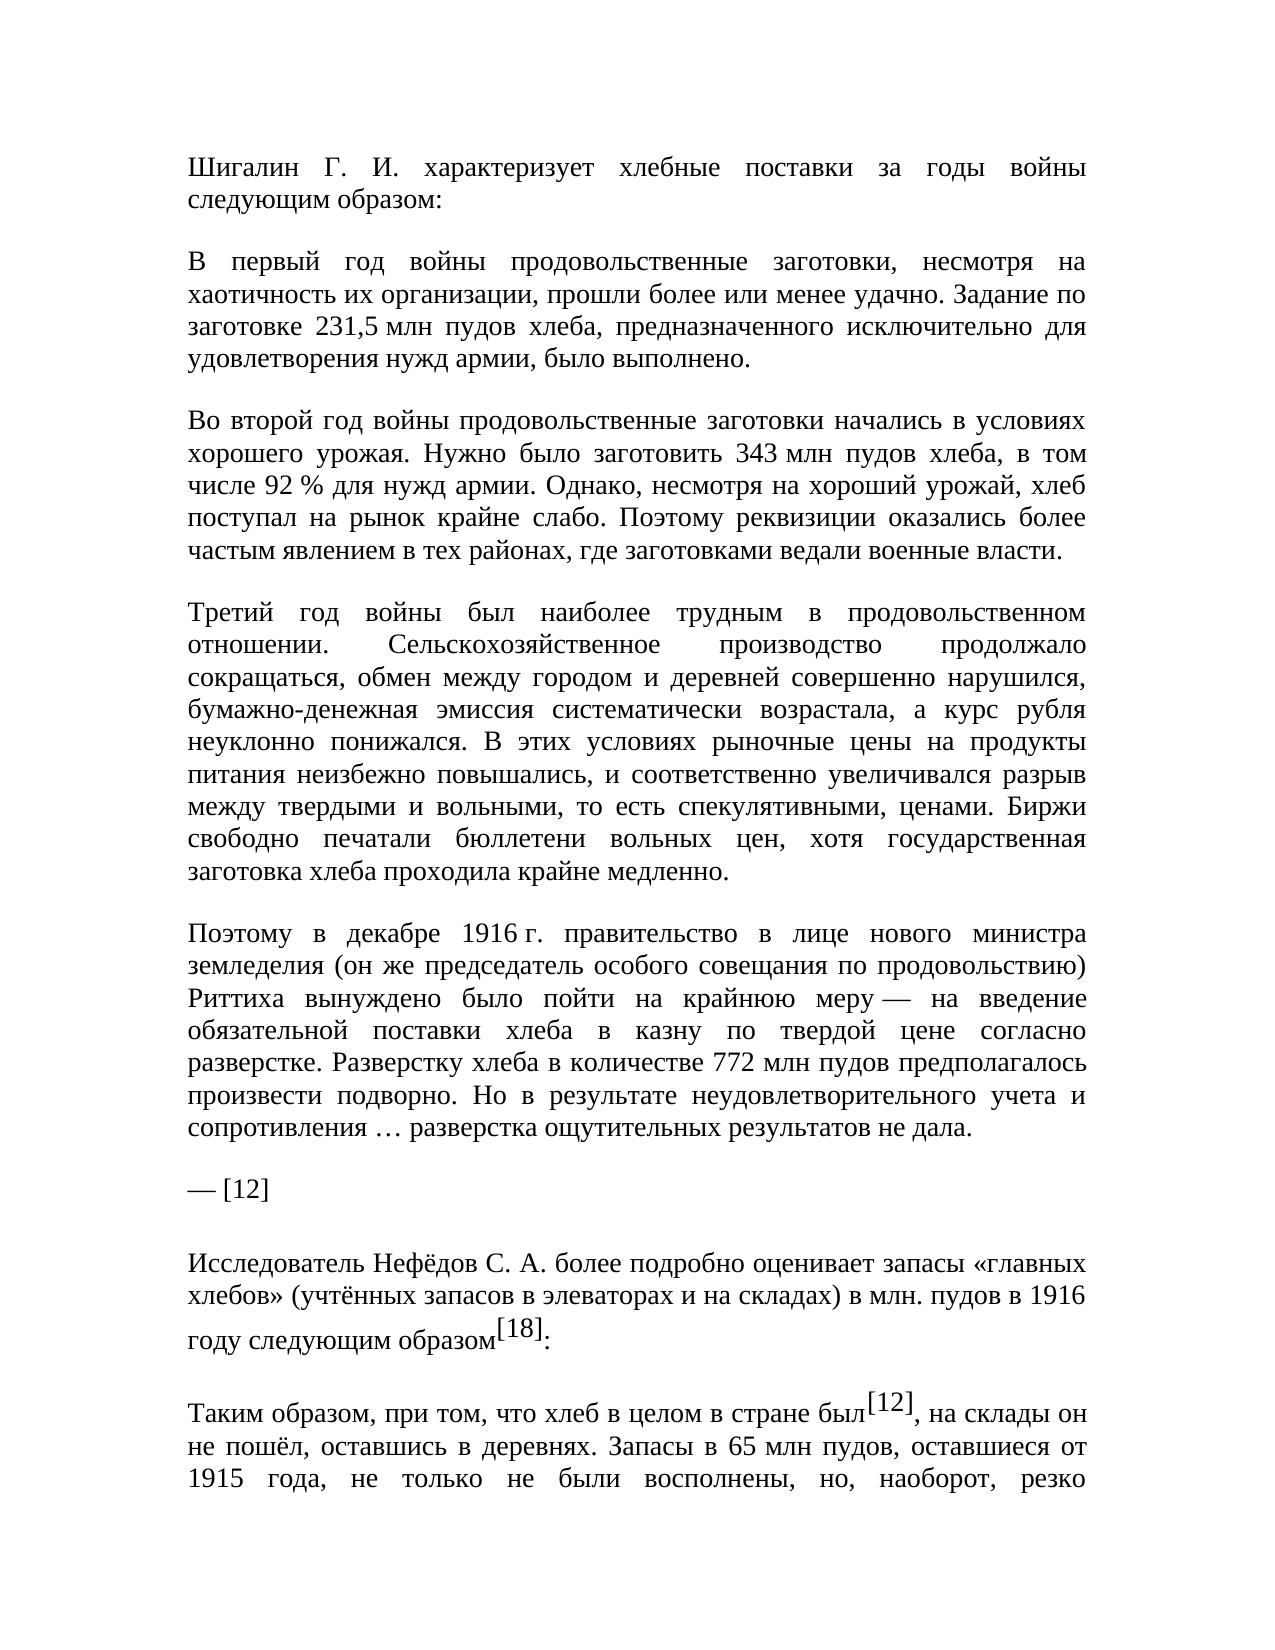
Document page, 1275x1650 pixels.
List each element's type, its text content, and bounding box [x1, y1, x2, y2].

text Во второй год войны продовольственные заготовки начались в условиях хорошего урожая. Нужно было заготовить 343 млн пудов хлеба, в том числе 92 % для нужд армии. Однако, несмотря на хороший урожай, хлеб поступал на рынок крайне слабо. Поэтому реквизиции оказались более частым явлением в тех районах, где заготовками ведали военные власти. [187, 403, 1087, 565]
text Поэтому в декабре 1916 г. правительство в лице нового министра земледелия (он же председатель особого совещания по продовольствию) Риттиха вынуждено было пойти на крайнюю меру — на введение обязательной поставки хлеба в казну по твердой цене согласно разверстке. Разверстку хлеба в количестве 772 млн пудов предполагалось произвести подворно. Но в результате неудовлетворительного учета и сопротивления … разверстка ощутительных результатов не дала. [187, 916, 1087, 1143]
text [187, 1384, 1087, 1494]
text Третий год войны был наиболее трудным в продовольственном отношении. Сельскохозяйственное производство продолжало сокращаться, обмен между городом и деревней совершенно нарушился, бумажно-денежная эмиссия систематически возрастала, а курс рубля неуклонно понижался. В этих условиях рыночные цены на продукты питания неизбежно повышались, и соответственно увеличивался разрыв между твердыми и вольными, то есть спекулятивными, ценами. Биржи свободно печатали бюллетени вольных цен, хотя государственная заготовка хлеба проходила крайне медленно. [187, 595, 1087, 886]
text — [12] [187, 1172, 1087, 1216]
text Исследователь Нефёдов С. А. более подробно оценивает запасы «главных хлебов» (учтённых запасов в элеваторах и на складах) в млн. пудов в 1916 году следующим образом[18]: [187, 1246, 1087, 1355]
text В первый год войны продовольственные заготовки, несмотря на хаотичность их организации, прошли более или менее удачно. Задание по заготовке 231,5 млн пудов хлеба, предназначенного исключительно для удовлетворения нужд армии, было выполнено. [187, 244, 1087, 374]
text Шигалин Г. И. характеризует хлебные поставки за годы войны следующим образом: [187, 150, 1087, 215]
